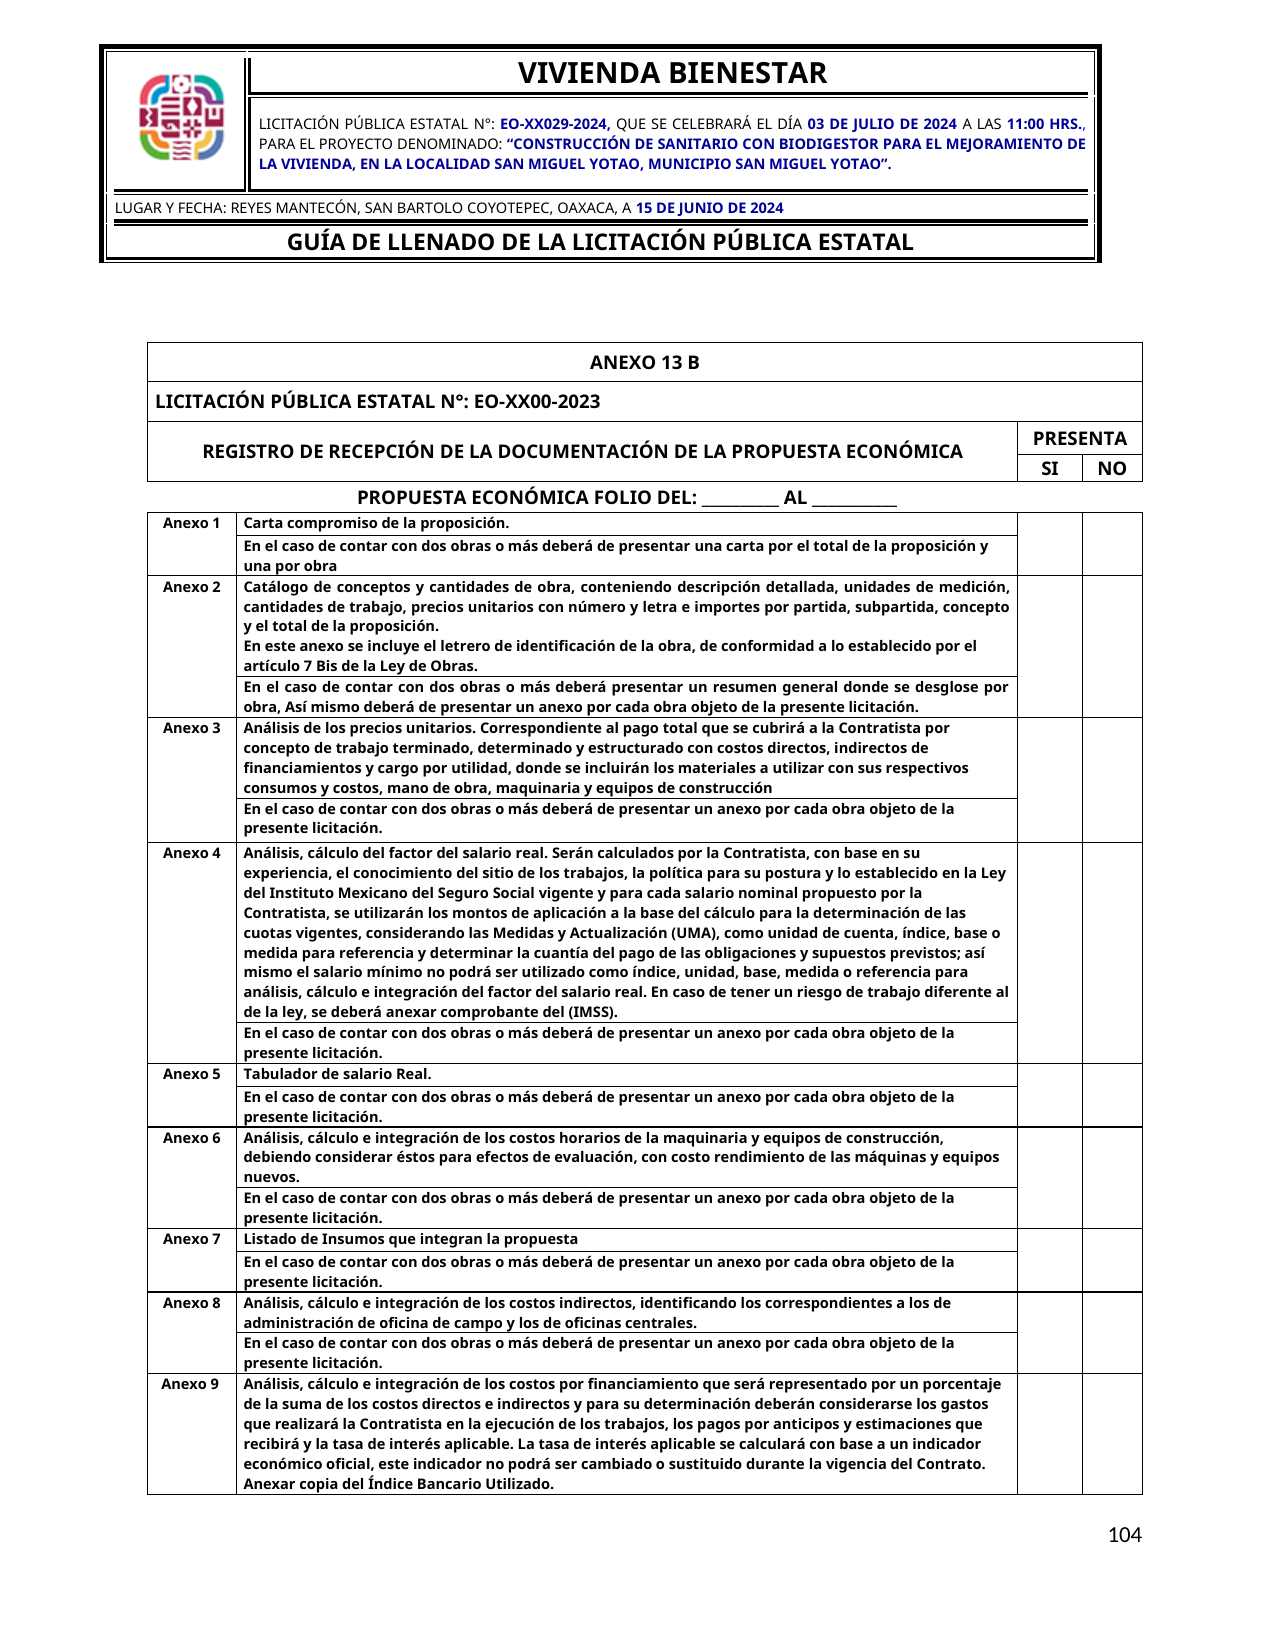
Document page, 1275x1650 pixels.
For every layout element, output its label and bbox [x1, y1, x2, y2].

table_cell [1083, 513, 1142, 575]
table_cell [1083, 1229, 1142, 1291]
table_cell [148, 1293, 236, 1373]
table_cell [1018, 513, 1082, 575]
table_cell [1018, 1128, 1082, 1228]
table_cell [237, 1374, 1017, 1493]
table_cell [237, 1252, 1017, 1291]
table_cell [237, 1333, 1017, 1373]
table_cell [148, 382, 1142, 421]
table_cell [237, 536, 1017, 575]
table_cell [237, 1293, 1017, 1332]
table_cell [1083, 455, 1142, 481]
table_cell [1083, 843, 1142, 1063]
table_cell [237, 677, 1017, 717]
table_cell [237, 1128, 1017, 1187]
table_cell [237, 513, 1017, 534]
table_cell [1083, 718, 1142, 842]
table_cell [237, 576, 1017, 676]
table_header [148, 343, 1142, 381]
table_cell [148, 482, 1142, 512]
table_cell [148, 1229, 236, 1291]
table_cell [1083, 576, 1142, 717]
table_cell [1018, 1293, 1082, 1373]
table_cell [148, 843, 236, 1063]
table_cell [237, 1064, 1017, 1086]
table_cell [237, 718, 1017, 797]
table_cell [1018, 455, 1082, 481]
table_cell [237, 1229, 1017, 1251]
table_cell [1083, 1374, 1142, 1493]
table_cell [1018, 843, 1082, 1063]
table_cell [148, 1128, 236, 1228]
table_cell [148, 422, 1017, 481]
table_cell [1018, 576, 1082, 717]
picture [128, 66, 235, 166]
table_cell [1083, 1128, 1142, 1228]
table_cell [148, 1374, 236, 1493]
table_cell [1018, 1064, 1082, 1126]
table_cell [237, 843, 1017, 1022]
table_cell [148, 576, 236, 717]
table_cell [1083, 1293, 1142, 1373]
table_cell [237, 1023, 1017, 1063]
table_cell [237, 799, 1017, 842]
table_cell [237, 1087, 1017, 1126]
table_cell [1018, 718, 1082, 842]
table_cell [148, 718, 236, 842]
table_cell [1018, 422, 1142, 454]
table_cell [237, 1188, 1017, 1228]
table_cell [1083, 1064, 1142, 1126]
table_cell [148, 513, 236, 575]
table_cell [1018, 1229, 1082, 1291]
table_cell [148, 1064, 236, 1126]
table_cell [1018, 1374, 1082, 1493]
